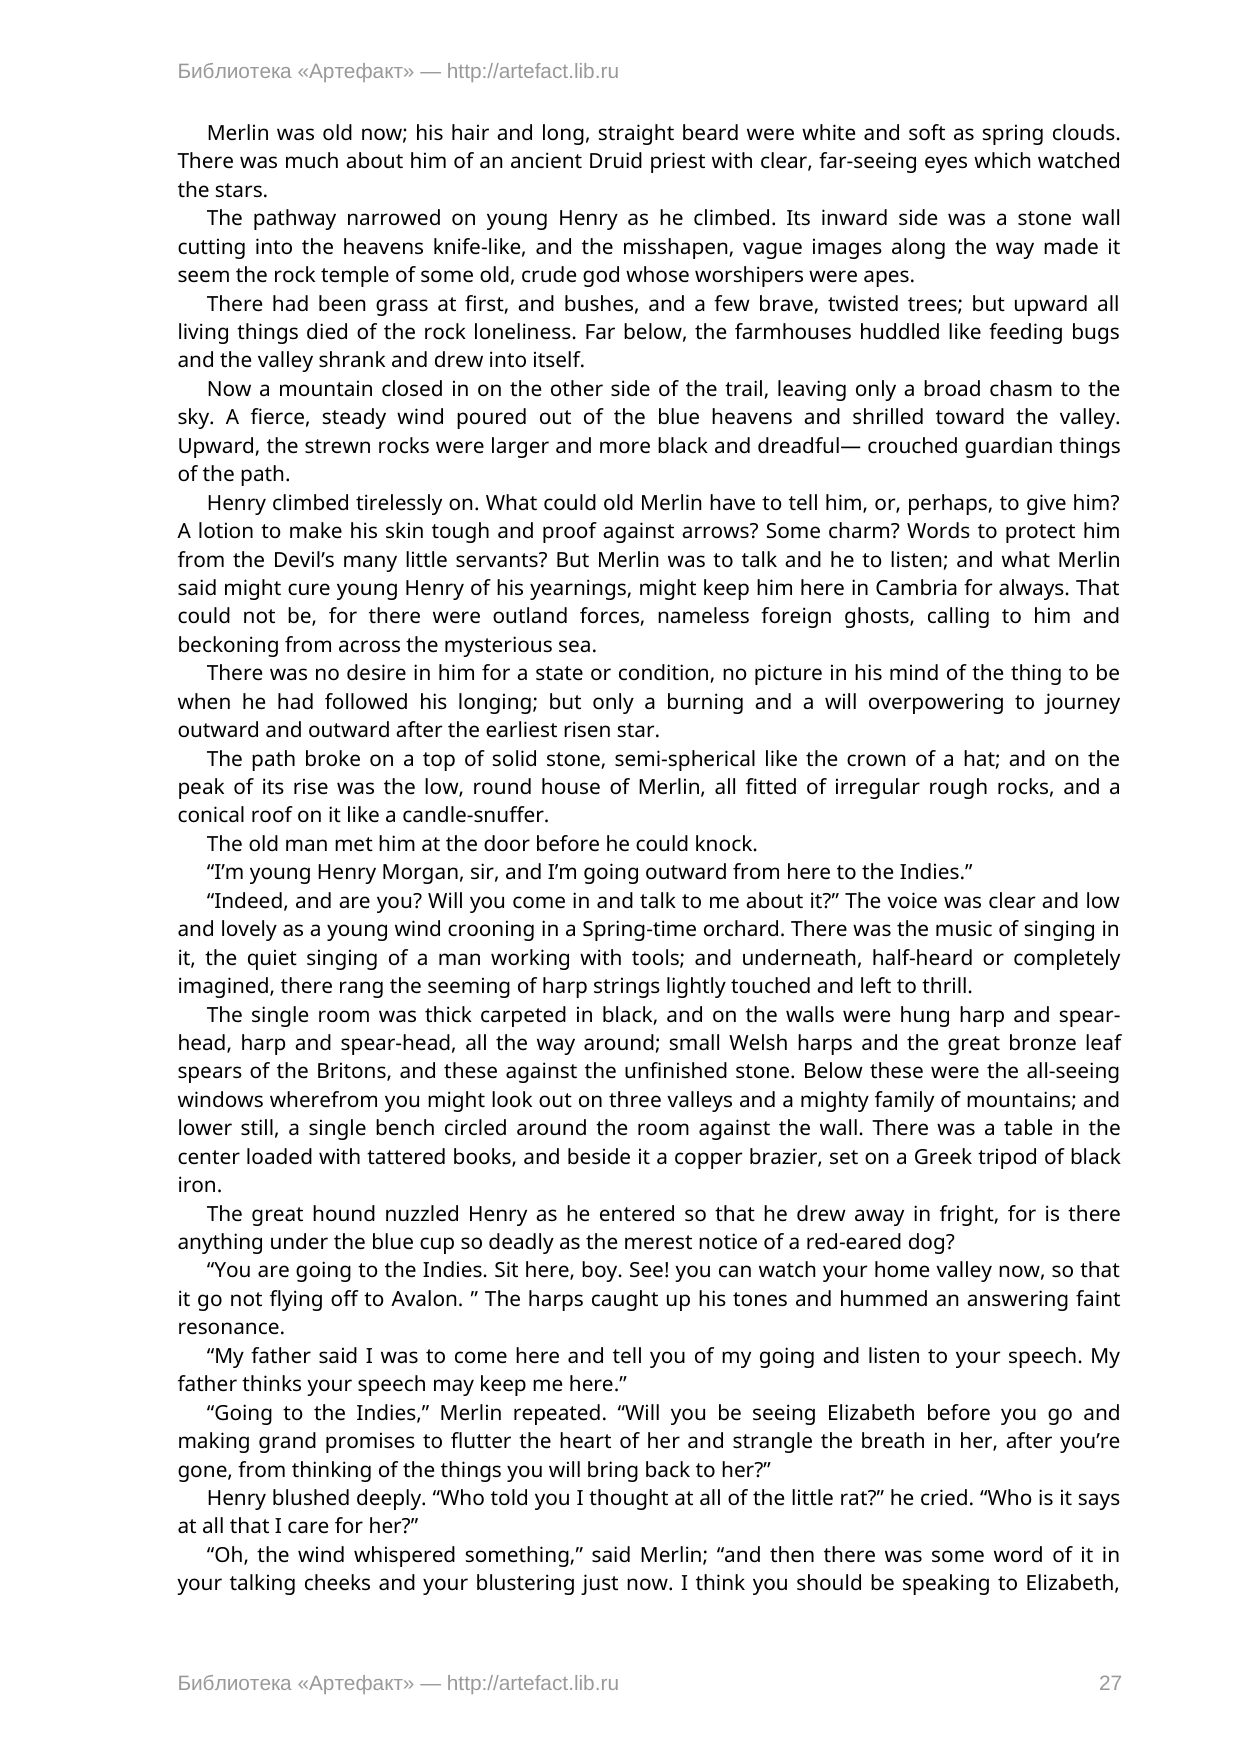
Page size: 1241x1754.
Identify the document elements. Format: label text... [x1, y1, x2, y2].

text “Indeed, and are you? Will you come in and talk to me about it?” The voice was clear and low and lovely as a young wind crooning in a Spring-time orchard. There was the music of singing in it, the quiet singing of a man working with tools; and underneath, half-heard or completely imagined, there rang the seeming of harp strings lightly touched and left to thrill. [177, 886, 1122, 1000]
text The path broke on a top of solid stone, semi-spherical like the crown of a hat; and on the peak of its rise was the low, round house of Merlin, all fitted of irregular rough rocks, and a conical roof on it like a candle-snuffer. [177, 744, 1122, 829]
text There had been grass at first, and bushes, and a few brave, twisted trees; but upward all living things died of the rock loneliness. Far below, the farmhouses huddled like feeding bugs and the valley shrank and drew into itself. [177, 289, 1122, 374]
text “My father said I was to come here and tell you of my going and listen to your speech. My father thinks your speech may keep me here.” [177, 1341, 1122, 1398]
text The pathway narrowed on young Henry as he climbed. Its inward side was a stone wall cutting into the heavens knife-like, and the misshapen, vague images along the way made it seem the rock temple of some old, crude god whose worshipers were apes. [177, 203, 1122, 289]
text “I’m young Henry Morgan, sir, and I’m going outward from here to the Indies.” [177, 857, 1122, 886]
text Merlin was old now; his hair and long, straight beard were white and soft as spring clouds. There was much about him of an ancient Druid priest with clear, far-seeing eyes which watched the stars. [177, 118, 1122, 203]
text The single room was thick carpeted in black, and on the walls were hung harp and spear-head, harp and spear-head, all the way around; small Welsh harps and the great bronze leaf spears of the Britons, and these against the unfinished stone. Below these were the all-seeing windows wherefrom you might look out on three valleys and a mighty family of mountains; and lower still, a single bench circled around the room against the wall. There was a table in the center loaded with tattered books, and beside it a copper brazier, set on a Greek tripod of black iron. [177, 1000, 1122, 1199]
text There was no desire in him for a state or condition, no picture in his mind of the thing to be when he had followed his longing; but only a burning and a will overpowering to journey outward and outward after the earliest risen star. [177, 658, 1122, 744]
text The great hound nuzzled Henry as he entered so that he drew away in fright, for is there anything under the blue cup so deadly as the merest notice of a red-eared dog? [177, 1199, 1122, 1256]
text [177, 1540, 1122, 1597]
text “You are going to the Indies. Sit here, boy. See! you can watch your home valley now, so that it go not flying off to Avalon. ” The harps caught up his tones and hummed an answering faint resonance. [177, 1256, 1122, 1341]
text Henry climbed tirelessly on. What could old Merlin have to tell him, or, perhaps, to give him? A lotion to make his skin tough and proof against arrows? Some charm? Words to protect him from the Devil’s many little servants? But Merlin was to talk and he to listen; and what Merlin said might cure young Henry of his yearnings, might keep him here in Cambria for always. That could not be, for there were outland forces, nameless foreign ghosts, calling to him and beckoning from across the mysterious sea. [177, 488, 1122, 658]
text Henry blushed deeply. “Who told you I thought at all of the little rat?” he cried. “Who is it says at all that I care for her?” [177, 1483, 1122, 1540]
text “Going to the Indies,” Merlin repeated. “Will you be seeing Elizabeth before you go and making grand promises to flutter the heart of her and strangle the breath in her, after you’re gone, from thinking of the things you will bring back to her?” [177, 1398, 1122, 1483]
text The old man met him at the door before he could knock. [177, 829, 1122, 857]
text Now a mountain closed in on the other side of the trail, leaving only a broad chasm to the sky. A fierce, steady wind poured out of the blue heavens and shrilled toward the valley. Upward, the strewn rocks were larger and more black and dreadful— crouched guardian things of the path. [177, 374, 1122, 488]
